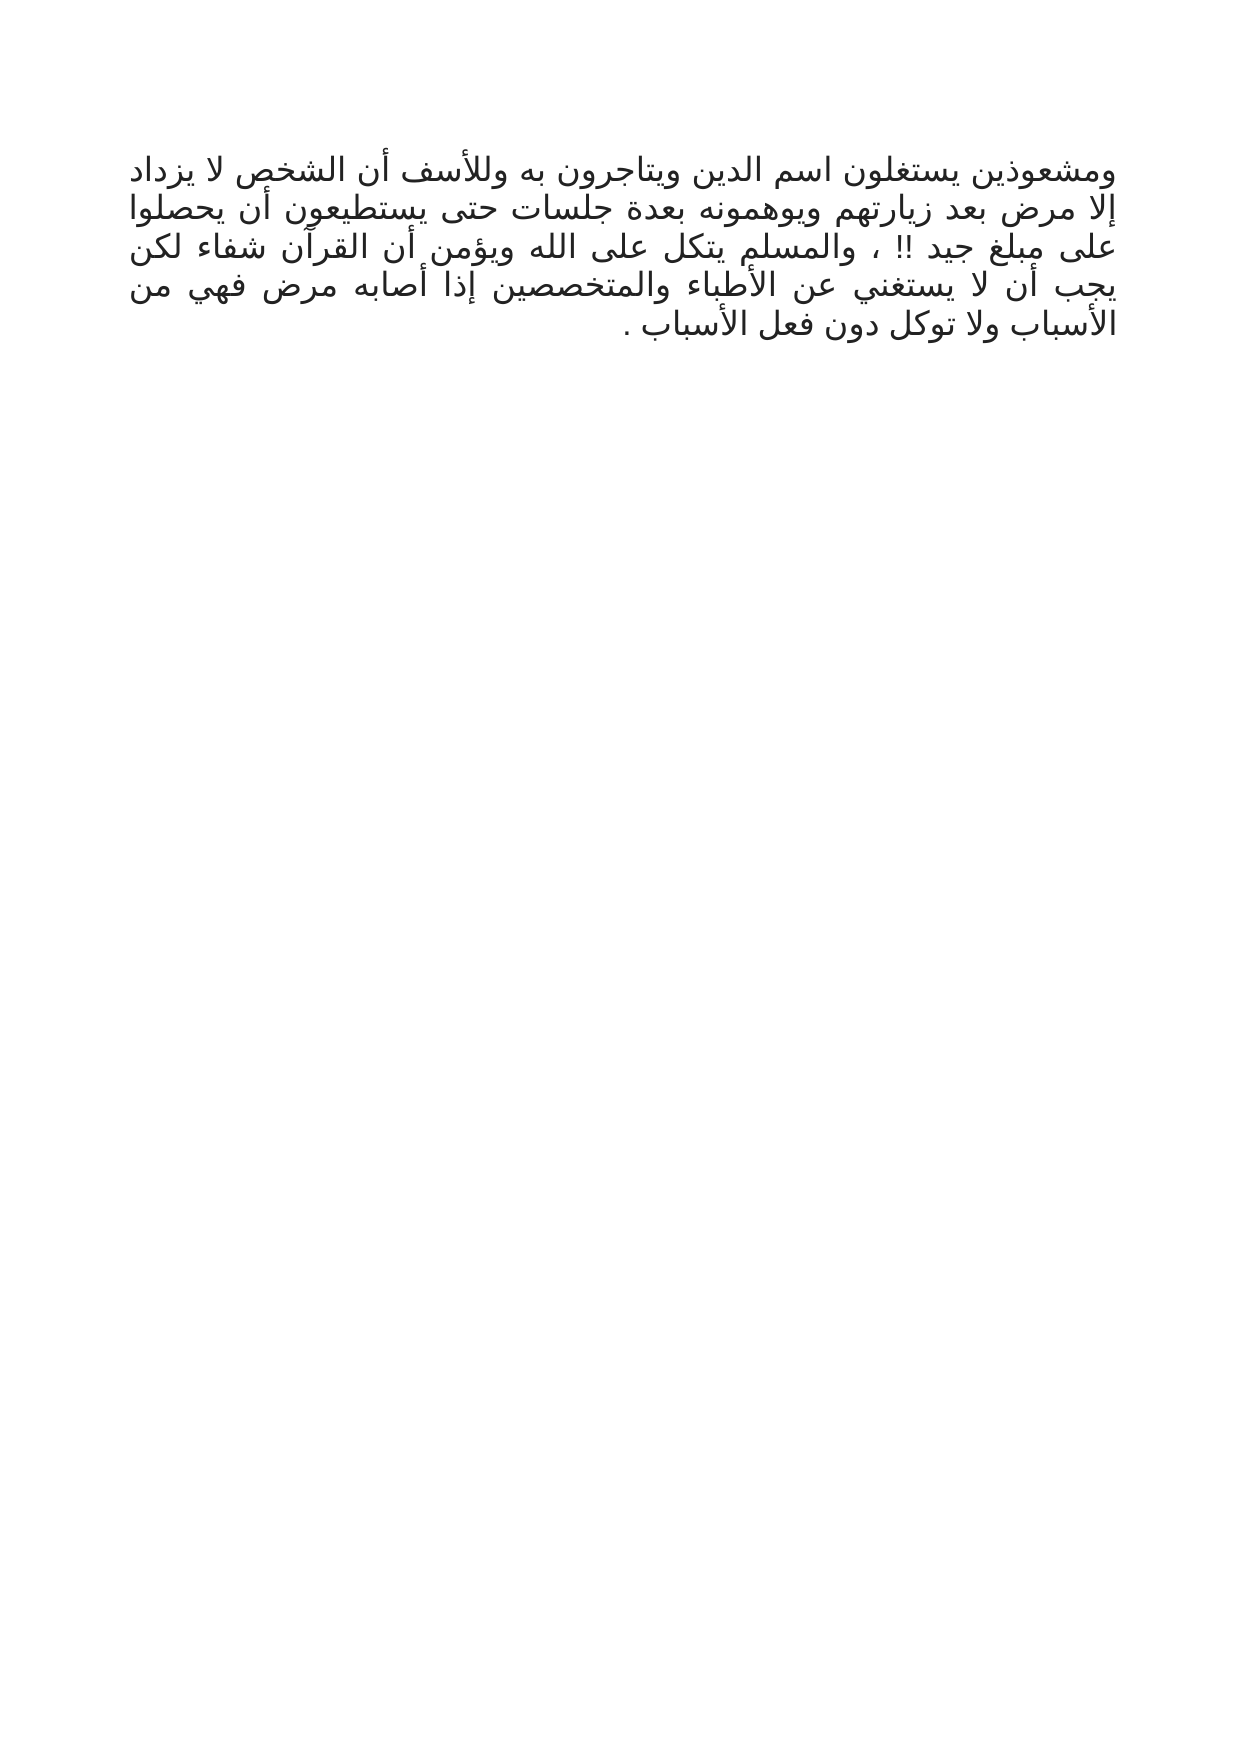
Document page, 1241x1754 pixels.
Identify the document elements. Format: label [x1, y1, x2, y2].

text [128, 150, 1118, 342]
